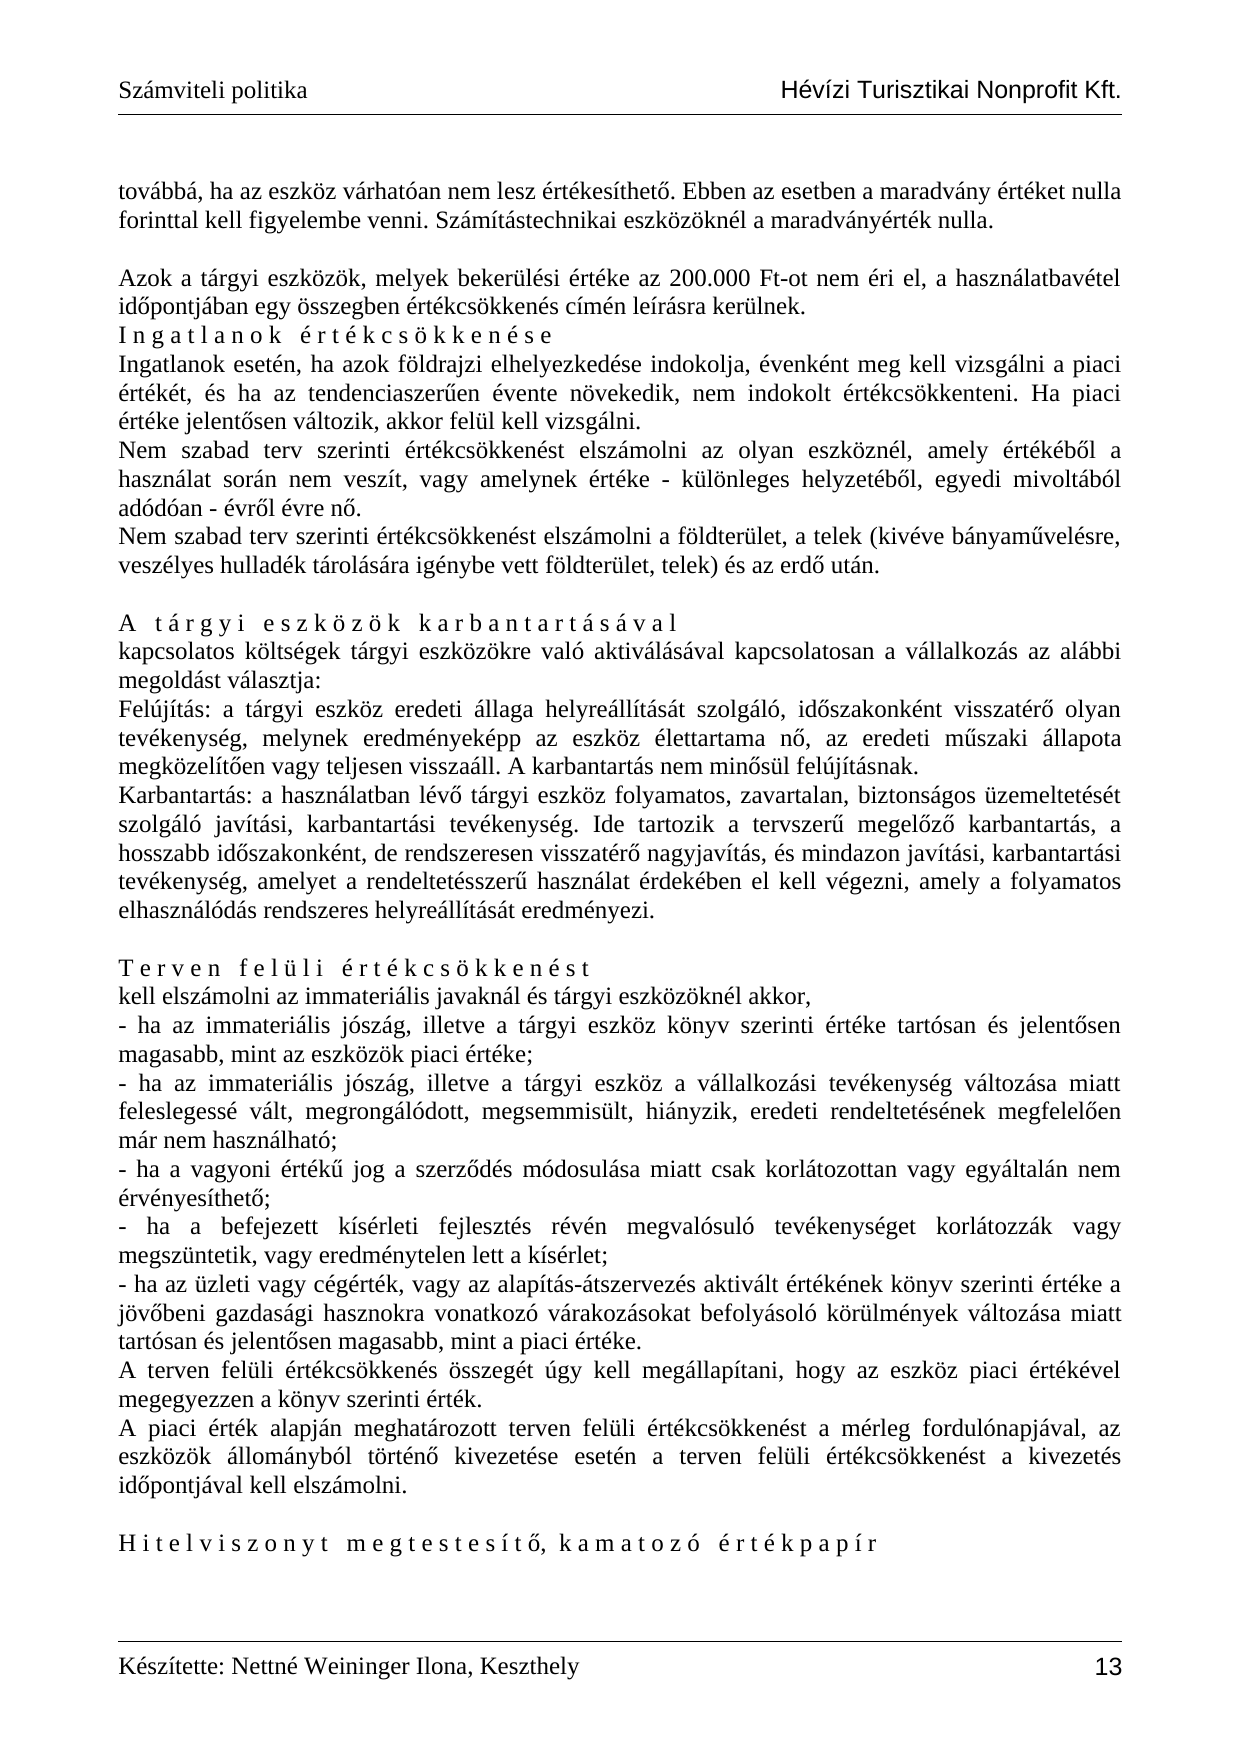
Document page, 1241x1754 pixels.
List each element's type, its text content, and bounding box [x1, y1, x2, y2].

text Felújítás: a tárgyi eszköz eredeti állaga helyreállítását szolgáló, időszakonként visszatérő olyan tevékenység, melynek eredményeképp az eszköz élettartama nő, az eredeti műszaki állapota megközelítően vagy teljesen visszaáll. A karbantartás nem minősül felújításnak. [118, 694, 1122, 780]
text I n g a t l a n o k é r t é k c s ö k k e n é s e [118, 320, 1122, 349]
text - ha a befejezett kísérleti fejlesztés révén megvalósuló tevékenységet korlátozzák vagy megszüntetik, vagy eredménytelen lett a kísérlet; [118, 1211, 1122, 1269]
text - ha az üzleti vagy cégérték, vagy az alapítás-átszervezés aktivált értékének könyv szerinti értéke a jövőbeni gazdasági hasznokra vonatkozó várakozásokat befolyásoló körülmények változása miatt tartósan és jelentősen magasabb, mint a piaci értéke. [118, 1269, 1122, 1355]
text Ingatlanok esetén, ha azok földrajzi elhelyezkedése indokolja, évenként meg kell vizsgálni a piaci értékét, és ha az tendenciaszerűen évente növekedik, nem indokolt értékcsökkenteni. Ha piaci értéke jelentősen változik, akkor felül kell vizsgálni. [118, 349, 1122, 435]
text - ha a vagyoni értékű jog a szerződés módosulása miatt csak korlátozottan vagy egyáltalán nem érvényesíthető; [118, 1154, 1122, 1211]
text A t á r g y i e s z k ö z ö k k a r b a n t a r t á s á v a l [118, 608, 1122, 636]
text kapcsolatos költségek tárgyi eszközökre való aktiválásával kapcsolatosan a vállalkozás az alábbi megoldást választja: [118, 636, 1122, 694]
text Nem szabad terv szerinti értékcsökkenést elszámolni az olyan eszköznél, amely értékéből a használat során nem veszít, vagy amelynek értéke - különleges helyzetéből, egyedi mivoltából adódóan - évről évre nő. [118, 435, 1122, 521]
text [118, 176, 1122, 234]
text T e r v e n f e l ü l i é r t é k c s ö k k e n é s t [118, 953, 1122, 981]
text - ha az immateriális jószág, illetve a tárgyi eszköz a vállalkozási tevékenység változása miatt feleslegessé vált, megrongálódott, megsemmisült, hiányzik, eredeti rendeltetésének megfelelően már nem használható; [118, 1068, 1122, 1154]
text Nem szabad terv szerinti értékcsökkenést elszámolni a földterület, a telek (kivéve bányaművelésre, veszélyes hulladék tárolására igénybe vett földterület, telek) és az erdő után. [118, 521, 1122, 579]
text A terven felüli értékcsökkenés összegét úgy kell megállapítani, hogy az eszköz piaci értékével megegyezzen a könyv szerinti érték. [118, 1355, 1122, 1413]
text Azok a tárgyi eszközök, melyek bekerülési értéke az 200.000 Ft-ot nem éri el, a használatbavétel időpontjában egy összegben értékcsökkenés címén leírásra kerülnek. [118, 263, 1122, 320]
text - ha az immateriális jószág, illetve a tárgyi eszköz könyv szerinti értéke tartósan és jelentősen magasabb, mint az eszközök piaci értéke; [118, 1010, 1122, 1068]
text kell elszámolni az immateriális javaknál és tárgyi eszközöknél akkor, [118, 981, 1122, 1010]
text Karbantartás: a használatban lévő tárgyi eszköz folyamatos, zavartalan, biztonságos üzemeltetését szolgáló javítási, karbantartási tevékenység. Ide tartozik a tervszerű megelőző karbantartás, a hosszabb időszakonként, de rendszeresen visszatérő nagyjavítás, és mindazon javítási, karbantartási tevékenység, amelyet a rendeltetésszerű használat érdekében el kell végezni, amely a folyamatos elhasználódás rendszeres helyreállítását eredményezi. [118, 780, 1122, 924]
text A piaci érték alapján meghatározott terven felüli értékcsökkenést a mérleg fordulónapjával, az eszközök állományból történő kivezetése esetén a terven felüli értékcsökkenést a kivezetés időpontjával kell elszámolni. [118, 1413, 1122, 1499]
text H i t e l v i s z o n y t m e g t e s t e s í t ő, k a m a t o z ó é r t é k p a p í r [118, 1528, 1122, 1556]
